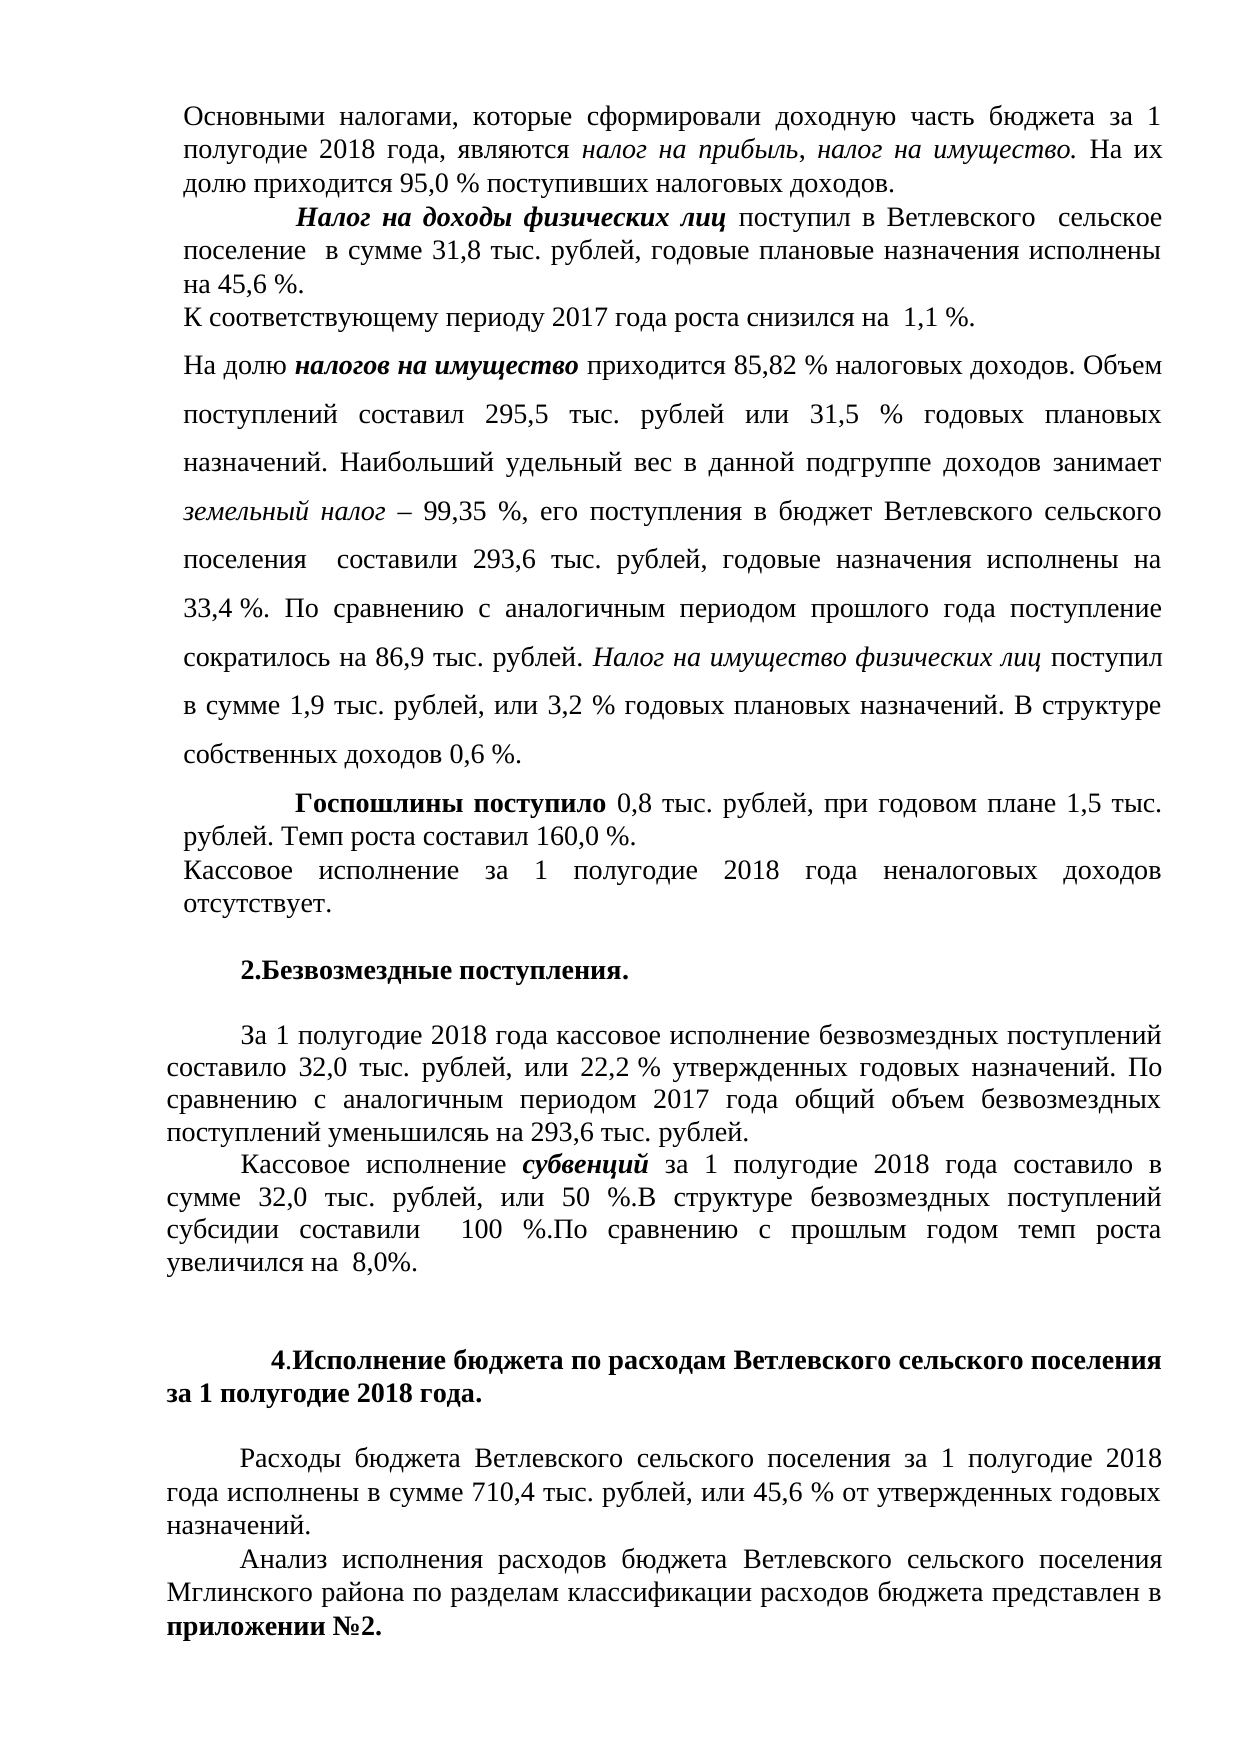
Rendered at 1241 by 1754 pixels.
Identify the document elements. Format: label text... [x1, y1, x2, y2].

text На долю налогов на имущество приходится 85,82 % налоговых доходов. Объем поступлений составил 295,5 тыс. рублей или 31,5 % годовых плановых назначений. Наибольший удельный вес в данной подгруппе доходов занимает земельный налог – 99,35 %, его поступления в бюджет Ветлевского сельского поселения составили 293,6 тыс. рублей, годовые назначения исполнены на 33,4 %. По сравнению с аналогичным периодом прошлого года поступление сократилось на 86,9 тыс. рублей. Налог на имущество физических лиц поступил в сумме 1,9 тыс. рублей, или 3,2 % годовых плановых назначений. В структуре собственных доходов 0,6 %. [183, 348, 1163, 769]
text За 1 полугодие 2018 года кассовое исполнение безвозмездных поступлений составило 32,0 тыс. рублей, или 22,2 % утвержденных годовых назначений. По сравнению с аналогичным периодом 2017 года общий объем безвозмездных поступлений уменьшилсяь на 293,6 тыс. рублей. [166, 1018, 1163, 1147]
text 4.Исполнение бюджета по расходам Ветлевского сельского поселения за 1 полугодие 2018 года. [166, 1343, 1163, 1408]
text Кассовое исполнение за 1 полугодие 2018 года неналоговых доходов отсутствует. [183, 852, 1163, 919]
text Налог на доходы физических лиц поступил в Ветлевского сельское поселение в сумме 31,8 тыс. рублей, годовые плановые назначения исполнены на 45,6 %. [183, 199, 1163, 300]
text Анализ исполнения расходов бюджета Ветлевского сельского поселения Мглинского района по разделам классификации расходов бюджета представлен в приложении №2. [166, 1541, 1163, 1642]
text Госпошлины поступило 0,8 тыс. рублей, при годовом плане 1,5 тыс. рублей. Темп роста составил 160,0 %. [183, 785, 1163, 852]
text К соответствующему периоду 2017 года роста снизился на 1,1 %. [183, 300, 1163, 332]
text Расходы бюджета Ветлевского сельского поселения за 1 полугодие 2018 года исполнены в сумме 710,4 тыс. рублей, или 45,6 % от утвержденных годовых назначений. [166, 1441, 1163, 1541]
text 2.Безвозмездные поступления. [166, 953, 1163, 985]
text Кассовое исполнение субвенций за 1 полугодие 2018 года составило в сумме 32,0 тыс. рублей, или 50 %.В структуре безвозмездных поступлений субсидии составили 100 %.По сравнению с прошлым годом темп роста увеличился на 8,0%. [166, 1147, 1163, 1277]
text Основными налогами, которые сформировали доходную часть бюджета за 1 полугодие 2018 года, являются налог на прибыль, налог на имущество. На их долю приходится 95,0 % поступивших налоговых доходов. [183, 99, 1163, 199]
